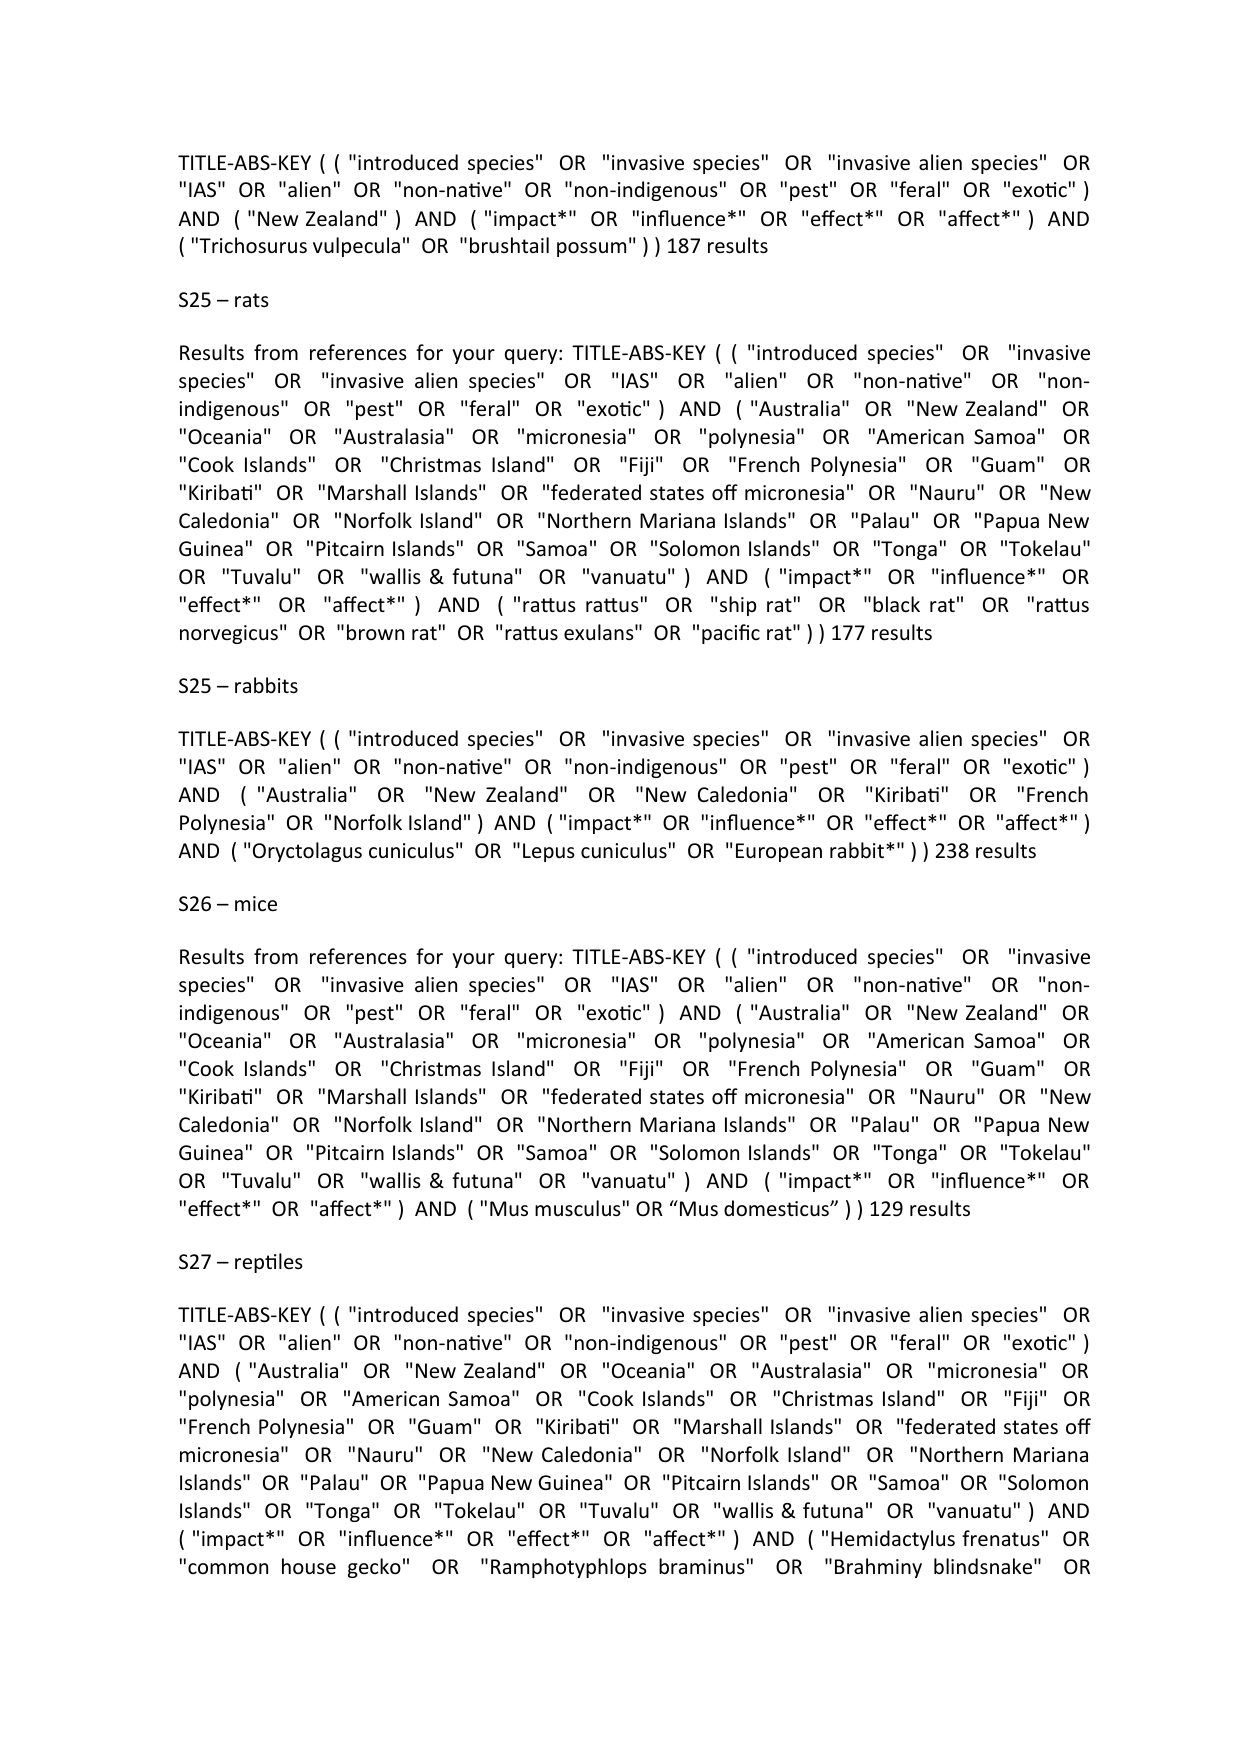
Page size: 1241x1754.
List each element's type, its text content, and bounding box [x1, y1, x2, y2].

text S25 – rabbits [178, 671, 1093, 699]
text Results from references for your query: TITLE-ABS-KEY ( ( "introduced species" OR "invasive species" OR "invasive alien species" OR "IAS" OR "alien" OR "non-native" OR "non-indigenous" OR "pest" OR "feral" OR "exotic" ) AND ( "Australia" OR "New Zealand" OR "Oceania" OR "Australasia" OR "micronesia" OR "polynesia" OR "American Samoa" OR "Cook Islands" OR "Christmas Island" OR "Fiji" OR "French Polynesia" OR "Guam" OR "Kiribati" OR "Marshall Islands" OR "federated states off micronesia" OR "Nauru" OR "New Caledonia" OR "Norfolk Island" OR "Northern Mariana Islands" OR "Palau" OR "Papua New Guinea" OR "Pitcairn Islands" OR "Samoa" OR "Solomon Islands" OR "Tonga" OR "Tokelau" OR "Tuvalu" OR "wallis & futuna" OR "vanuatu" ) AND ( "impact*" OR "influence*" OR "effect*" OR "affect*" ) AND ( "Mus musculus" OR “Mus domesticus” ) ) 129 results [178, 942, 1093, 1222]
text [178, 1300, 1093, 1581]
text S27 – reptiles [178, 1247, 1093, 1275]
text TITLE-ABS-KEY ( ( "introduced species" OR "invasive species" OR "invasive alien species" OR "IAS" OR "alien" OR "non-native" OR "non-indigenous" OR "pest" OR "feral" OR "exotic" ) AND ( "New Zealand" ) AND ( "impact*" OR "influence*" OR "effect*" OR "affect*" ) AND ( "Trichosurus vulpecula" OR "brushtail possum" ) ) 187 results [178, 148, 1093, 260]
text S25 – rats [178, 285, 1093, 313]
text Results from references for your query: TITLE-ABS-KEY ( ( "introduced species" OR "invasive species" OR "invasive alien species" OR "IAS" OR "alien" OR "non-native" OR "non-indigenous" OR "pest" OR "feral" OR "exotic" ) AND ( "Australia" OR "New Zealand" OR "Oceania" OR "Australasia" OR "micronesia" OR "polynesia" OR "American Samoa" OR "Cook Islands" OR "Christmas Island" OR "Fiji" OR "French Polynesia" OR "Guam" OR "Kiribati" OR "Marshall Islands" OR "federated states off micronesia" OR "Nauru" OR "New Caledonia" OR "Norfolk Island" OR "Northern Mariana Islands" OR "Palau" OR "Papua New Guinea" OR "Pitcairn Islands" OR "Samoa" OR "Solomon Islands" OR "Tonga" OR "Tokelau" OR "Tuvalu" OR "wallis & futuna" OR "vanuatu" ) AND ( "impact*" OR "influence*" OR "effect*" OR "affect*" ) AND ( "rattus rattus" OR "ship rat" OR "black rat" OR "rattus norvegicus" OR "brown rat" OR "rattus exulans" OR "pacific rat" ) ) 177 results [178, 338, 1093, 646]
text S26 – mice [178, 889, 1093, 917]
text TITLE-ABS-KEY ( ( "introduced species" OR "invasive species" OR "invasive alien species" OR "IAS" OR "alien" OR "non-native" OR "non-indigenous" OR "pest" OR "feral" OR "exotic" ) AND ( "Australia" OR "New Zealand" OR "New Caledonia" OR "Kiribati" OR "French Polynesia" OR "Norfolk Island" ) AND ( "impact*" OR "influence*" OR "effect*" OR "affect*" ) AND ( "Oryctolagus cuniculus" OR "Lepus cuniculus" OR "European rabbit*" ) ) 238 results [178, 724, 1093, 864]
